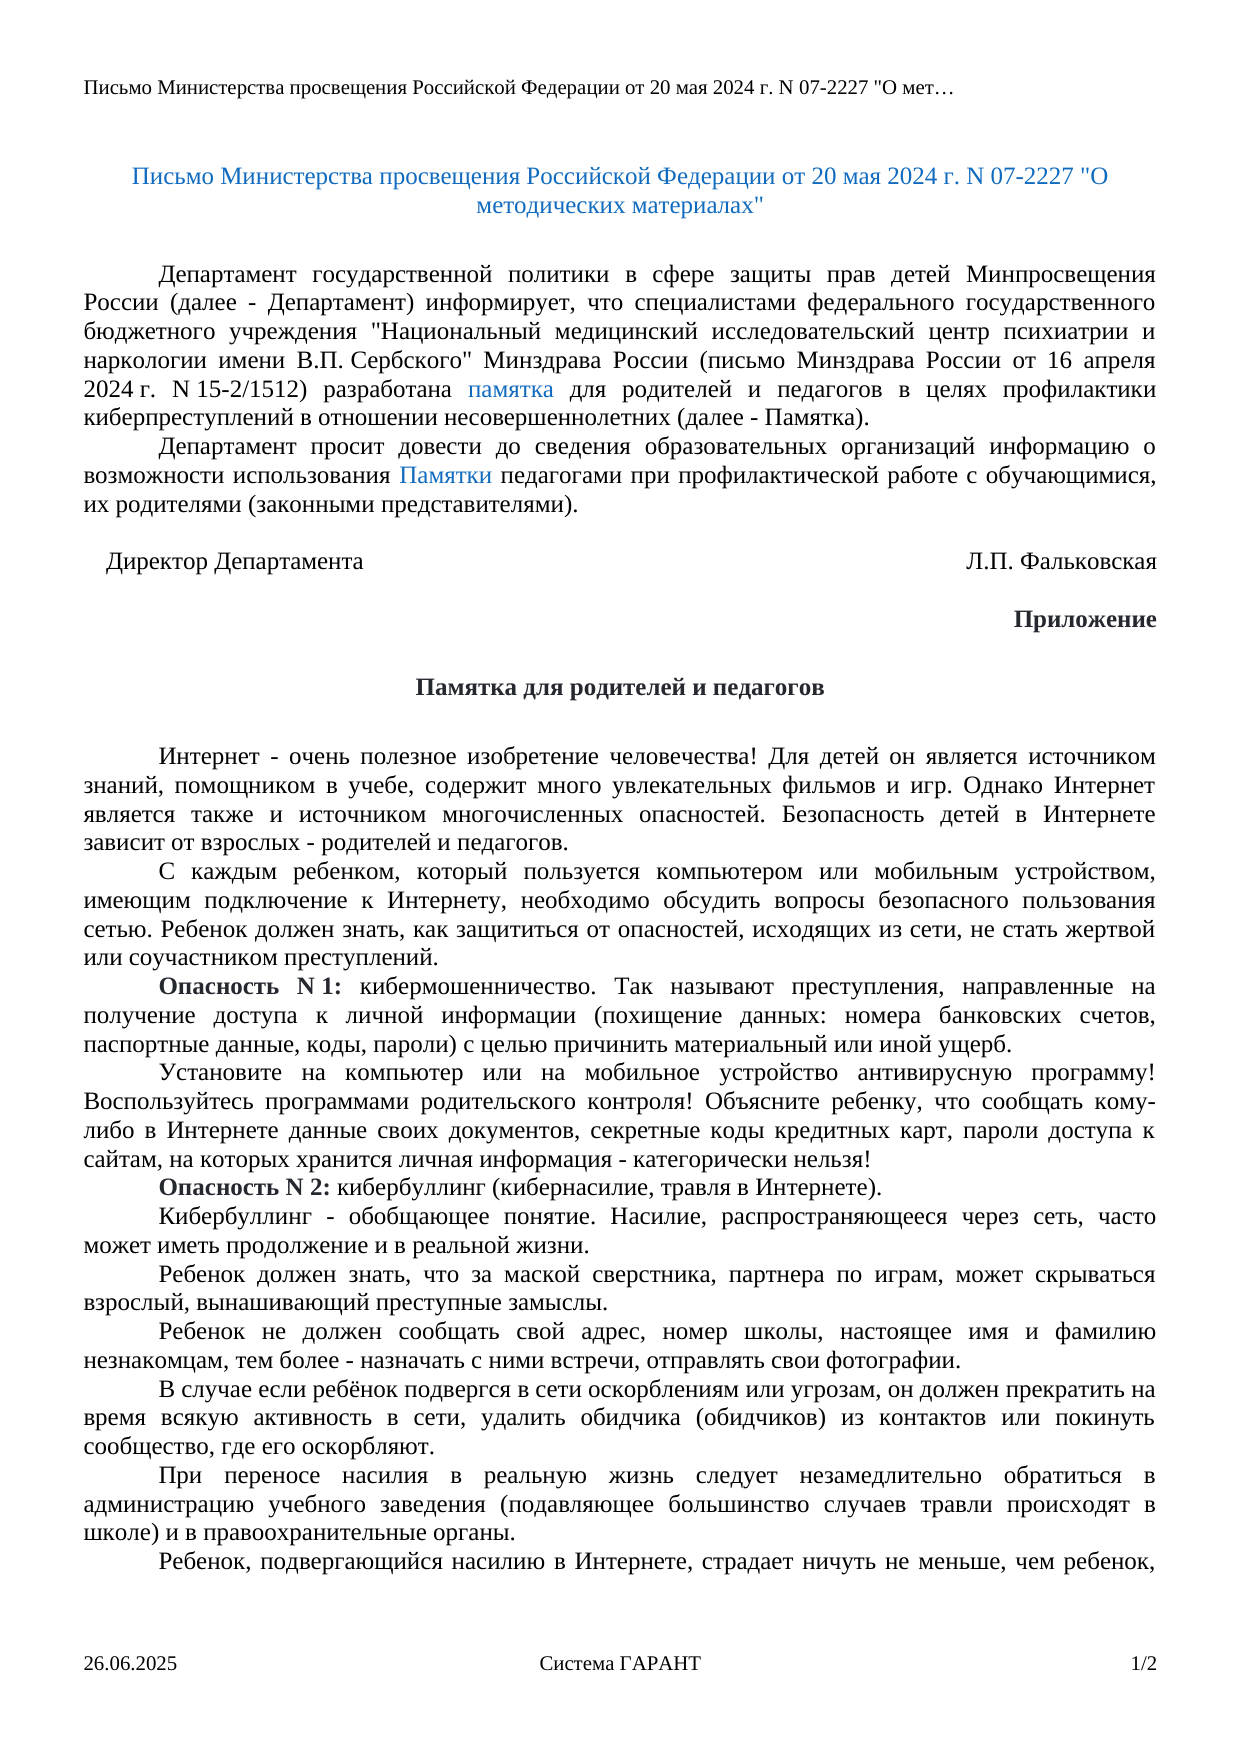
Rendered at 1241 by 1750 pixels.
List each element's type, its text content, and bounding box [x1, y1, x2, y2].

text Ребенок должен знать, что за маской сверстника, партнера по играм, может скрываться взрослый, вынашивающий преступные замыслы. [83, 1259, 1157, 1316]
table_header Л.П. Фальковская [810, 546, 1168, 575]
table_header Директор Департамента [95, 546, 810, 575]
text Опасность N 2: кибербуллинг (кибернасилие, травля в Интернете). [83, 1172, 1157, 1201]
text Кибербуллинг - обобщающее понятие. Насилие, распространяющееся через сеть, часто может иметь продолжение и в реальной жизни. [83, 1201, 1157, 1259]
text При переносе насилия в реальную жизнь следует незамедлительно обратиться в администрацию учебного заведения (подавляющее большинство случаев травли происходят в школе) и в правоохранительные органы. [83, 1460, 1157, 1546]
text Опасность N 1: кибермошенничество. Так называют преступления, направленные на получение доступа к личной информации (похищение данных: номера банковских счетов, паспортные данные, коды, пароли) с целью причинить материальный или иной ущерб. [83, 971, 1157, 1057]
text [83, 1546, 1157, 1575]
text Ребенок не должен сообщать свой адрес, номер школы, настоящее имя и фамилию незнакомцам, тем более - назначать с ними встречи, отправлять свои фотографии. [83, 1316, 1157, 1374]
text В случае если ребёнок подвергся в сети оскорблениям или угрозам, он должен прекратить на время всякую активность в сети, удалить обидчика (обидчиков) из контактов или покинуть сообщество, где его оскорбляют. [83, 1374, 1157, 1460]
text Департамент просит довести до сведения образовательных организаций информацию о возможности использования Памятки педагогами при профилактической работе с обучающимися, их родителями (законными представителями). [83, 431, 1157, 517]
text Интернет - очень полезное изобретение человечества! Для детей он является источником знаний, помощником в учебе, содержит много увлекательных фильмов и игр. Однако Интернет является также и источником многочисленных опасностей. Безопасность детей в Интернете зависит от взрослых - родителей и педагогов. [83, 741, 1157, 856]
text Приложение [83, 604, 1157, 632]
subtitle Письмо Министерства просвещения Российской Федерации от 20 мая 2024 г. N 07-2227 "О методических материалах" [83, 161, 1157, 219]
text С каждым ребенком, который пользуется компьютером или мобильным устройством, имеющим подключение к Интернету, необходимо обсудить вопросы безопасного пользования сетью. Ребенок должен знать, как защититься от опасностей, исходящих из сети, не стать жертвой или соучастником преступлений. [83, 856, 1157, 971]
text Департамент государственной политики в сфере защиты прав детей Минпросвещения России (далее - Департамент) информирует, что специалистами федерального государственного бюджетного учреждения "Национальный медицинский исследовательский центр психиатрии и наркологии имени В.П. Сербского" Минздрава России (письмо Минздрава России от 16 апреля 2024 г. N 15-2/1512) разработана памятка для родителей и педагогов в целях профилактики киберпреступлений в отношении несовершеннолетних (далее - Памятка). [83, 259, 1157, 431]
subtitle Памятка для родителей и педагогов [83, 672, 1157, 701]
text Установите на компьютер или на мобильное устройство антивирусную программу! Воспользуйтесь программами родительского контроля! Объясните ребенку, что сообщать кому-либо в Интернете данные своих документов, секретные коды кредитных карт, пароли доступа к сайтам, на которых хранится личная информация - категорически нельзя! [83, 1057, 1157, 1172]
